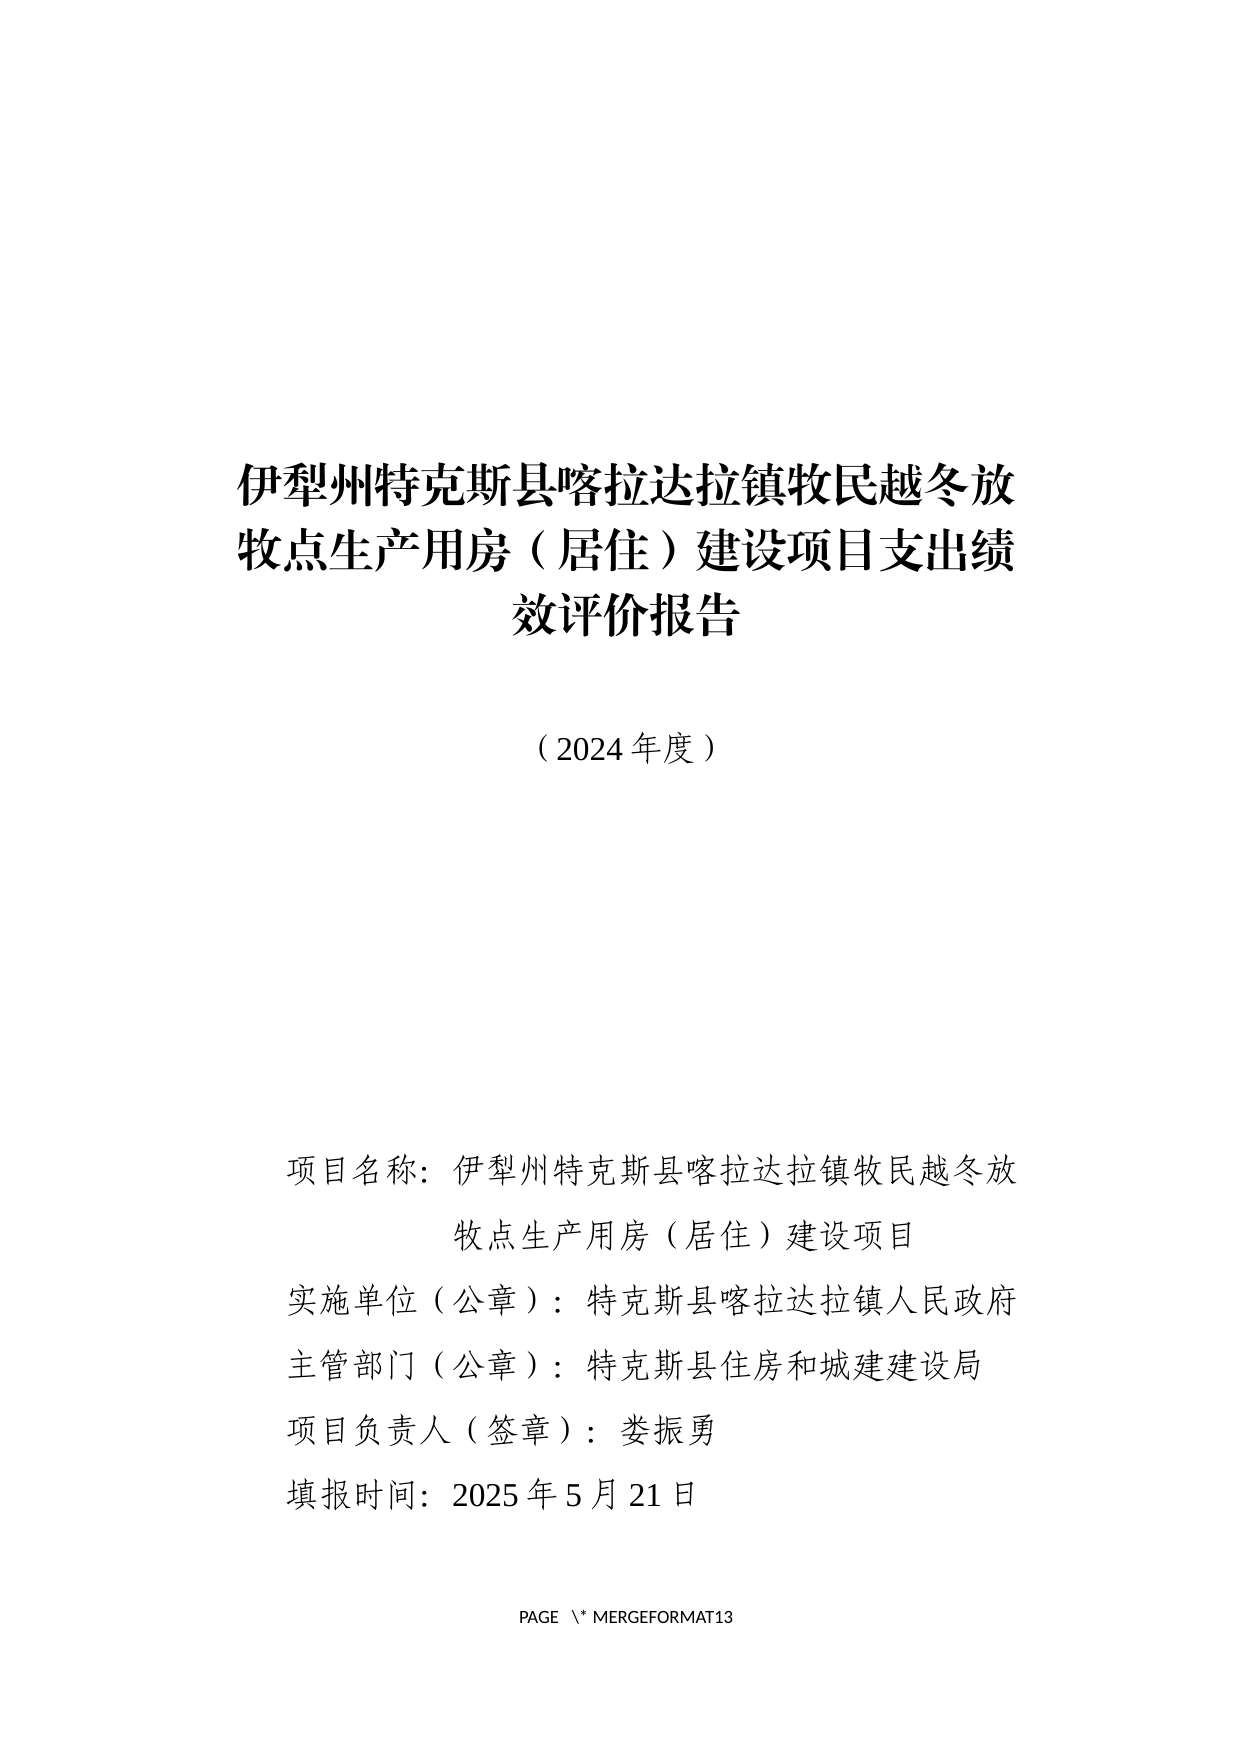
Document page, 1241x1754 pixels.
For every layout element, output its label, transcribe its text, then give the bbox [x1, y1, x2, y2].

text 实施单位（公章）：特克斯县喀拉达拉镇人民政府 [218, 1266, 1033, 1331]
text 伊犁州特克斯县喀拉达拉镇牧民越冬放牧点生产用房（居住）建设项目支出绩效评价报告 [218, 454, 1033, 649]
text （2024年度） [218, 714, 1033, 779]
text 填报时间：2025年5月21日 [218, 1461, 1033, 1526]
text 项目负责人（签章）：娄振勇 [218, 1396, 1033, 1461]
text 项目名称：伊犁州特克斯县喀拉达拉镇牧民越冬放牧点生产用房（居住）建设项目 [285, 1136, 1033, 1266]
text 主管部门（公章）：特克斯县住房和城建建设局 [218, 1331, 1033, 1396]
